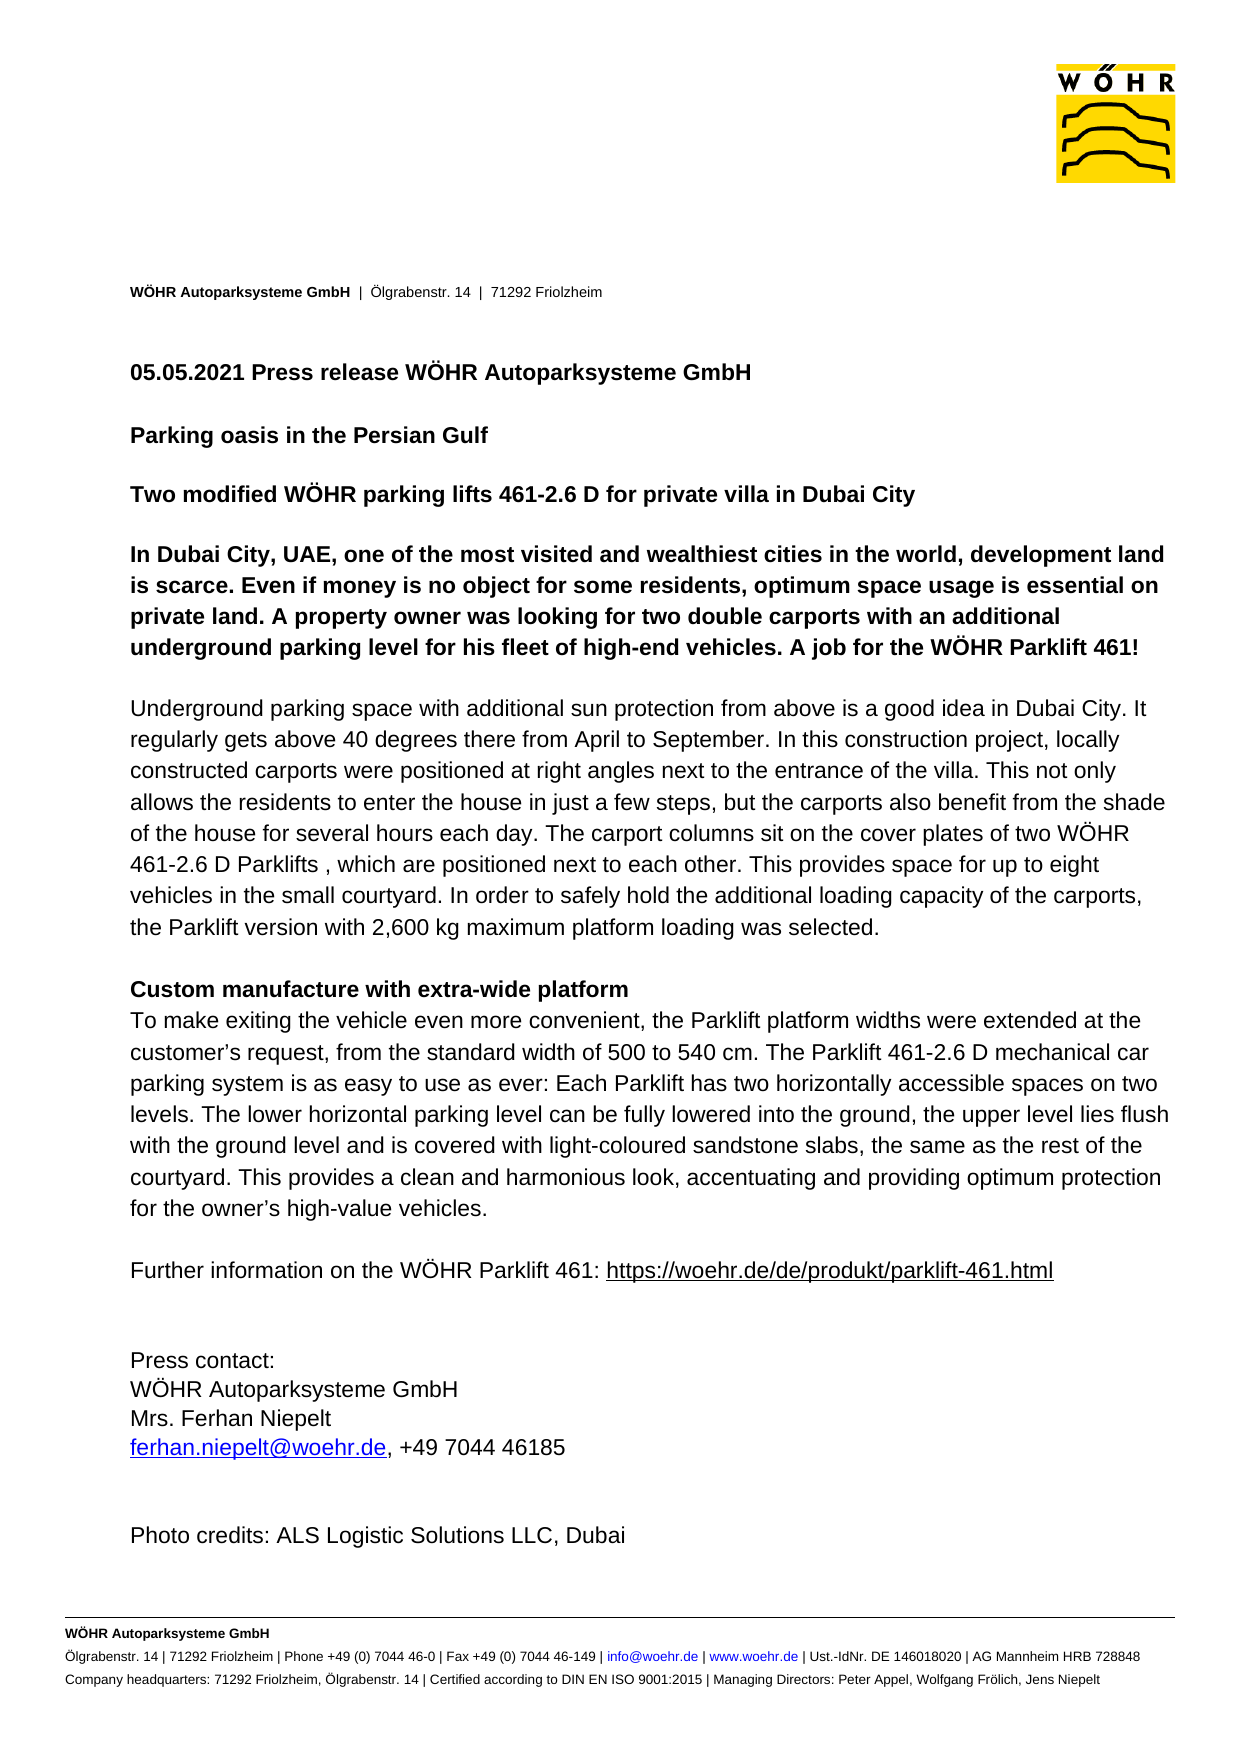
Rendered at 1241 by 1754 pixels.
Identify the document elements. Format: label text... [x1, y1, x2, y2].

text To make exiting the vehicle even more convenient, the Parklift platform widths were extended at the customer’s request, from the standard width of 500 to 540 cm. The Parklift 461-2.6 D mechanical car parking system is as easy to use as ever: Each Parklift has two horizontally accessible spaces on two levels. The lower horizontal parking level can be fully lowered into the ground, the upper level lies flush with the ground level and is covered with light-coloured sandstone slabs, the same as the rest of the courtyard. This provides a clean and harmonious look, accentuating and providing optimum protection for the owner’s high-value vehicles. [130, 1004, 1175, 1222]
text 05.05.2021 Press release WÖHR Autoparksysteme GmbH [130, 356, 1175, 387]
text Underground parking space with additional sun protection from above is a good idea in Dubai City. It regularly gets above 40 degrees there from April to September. In this construction project, locally constructed carports were positioned at right angles next to the entrance of the villa. This not only allows the residents to enter the house in just a few steps, but the carports also benefit from the shade of the house for several hours each day. The carport columns sit on the cover plates of two WÖHR 461-2.6 D Parklifts , which are positioned next to each other. This provides space for up to eight vehicles in the small courtyard. In order to safely hold the additional loading capacity of the carports, the Parklift version with 2,600 kg maximum platform loading was selected. [130, 691, 1175, 941]
text Further information on the WÖHR Parklift 461: https://woehr.de/de/produkt/parklift-461.html [130, 1254, 1175, 1285]
text Two modified WÖHR parking lifts 461-2.6 D for private villa in Dubai City [130, 479, 1175, 508]
text Parking oasis in the Persian Gulf [130, 418, 1175, 449]
text Mrs. Ferhan Niepelt [130, 1403, 1175, 1432]
text Custom manufacture with extra-wide platform [130, 972, 1175, 1004]
text Press contact: [130, 1347, 1175, 1374]
text WÖHR Autoparksysteme GmbH | Ölgrabenstr. 14 | 71292 Friolzheim [130, 283, 1175, 300]
text WÖHR Autoparksysteme GmbH [130, 1374, 1175, 1403]
text In Dubai City, UAE, one of the most visited and wealthiest cities in the world, development land is scarce. Even if money is no object for some residents, optimum space usage is essential on private land. A property owner was looking for two double carports with an additional underground parking level for his fleet of high-end vehicles. A job for the WÖHR Parklift 461! [130, 537, 1175, 662]
text Photo credits: ALS Logistic Solutions LLC, Dubai [130, 1520, 1175, 1549]
text ferhan.niepelt@woehr.de, +49 7044 46185 [130, 1432, 1175, 1461]
picture [1056, 64, 1176, 183]
